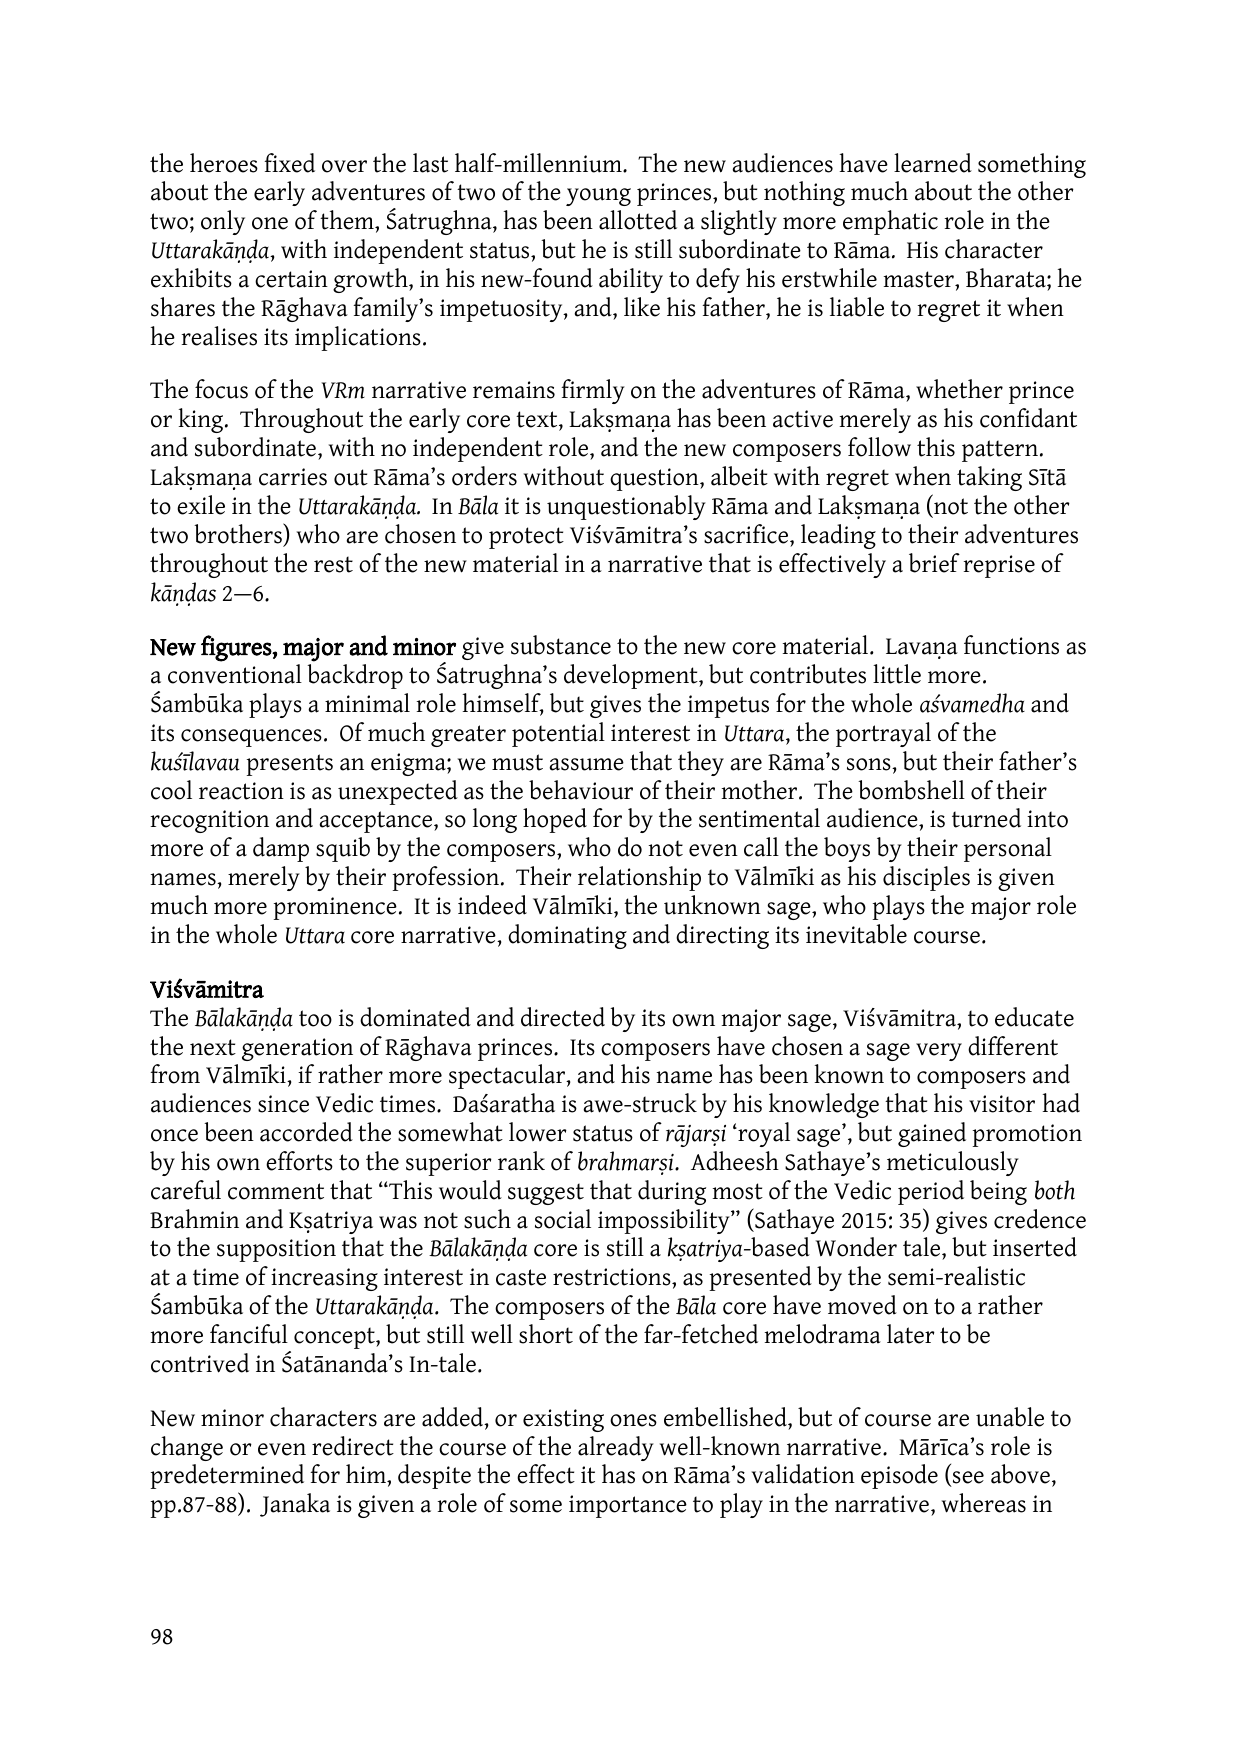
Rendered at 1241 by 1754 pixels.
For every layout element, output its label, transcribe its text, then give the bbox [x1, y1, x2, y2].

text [150, 1404, 1088, 1519]
text Viśvāmitra The Bālakāṇḍa too is dominated and directed by its own major sage, Viśvāmitra, to educate the next generation of Rāghava princes. Its composers have chosen a sage very different from Vālmīki, if rather more spectacular, and his name has been known to composers and audiences since Vedic times. Daśaratha is awe-struck by his knowledge that his visitor had once been accorded the somewhat lower status of rājarṣi ‘royal sage’, but gained promotion by his own efforts to the superior rank of brahmarṣi. Adheesh Sathaye’s meticulously careful comment that “This would suggest that during most of the Vedic period being both Brahmin and Kṣatriya was not such a social impossibility” (Sathaye 2015: 35) gives credence to the supposition that the Bālakāṇḍa core is still a kṣatriya-based Wonder tale, but inserted at a time of increasing interest in caste restrictions, as presented by the semi-realistic Śambūka of the Uttarakāṇḍa. The composers of the Bāla core have moved on to a rather more fanciful concept, but still well short of the far-fetched melodrama later to be contrived in Śatānanda’s In-tale. [150, 975, 1088, 1379]
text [150, 150, 1088, 352]
text New figures, major and minor give substance to the new core material. Lavaṇa functions as a conventional backdrop to Śatrughna’s development, but contributes little more. Śambūka plays a minimal role himself, but gives the impetus for the whole aśvamedha and its consequences. Of much greater potential interest in Uttara, the portrayal of the kuśīlavau presents an enigma; we must assume that they are Rāma’s sons, but their father’s cool reaction is as unexpected as the behaviour of their mother. The bombshell of their recognition and acceptance, so long hoped for by the sentimental audience, is turned into more of a damp squib by the composers, who do not even call the boys by their personal names, merely by their profession. Their relationship to Vālmīki as his disciples is given much more prominence. It is indeed Vālmīki, the unknown sage, who plays the major role in the whole Uttara core narrative, dominating and directing its inevitable course. [150, 633, 1088, 950]
text The focus of the VRm narrative remains firmly on the adventures of Rāma, whether prince or king. Throughout the early core text, Lakṣmaṇa has been active merely as his confidant and subordinate, with no independent role, and the new composers follow this pattern. Lakṣmaṇa carries out Rāma’s orders without question, albeit with regret when taking Sītā to exile in the Uttarakāṇḍa. In Bāla it is unquestionably Rāma and Lakṣmaṇa (not the other two brothers) who are chosen to protect Viśvāmitra’s sacrifice, leading to their adventures throughout the rest of the new material in a narrative that is effectively a brief reprise of kāṇḍas 2—6. [150, 377, 1088, 608]
